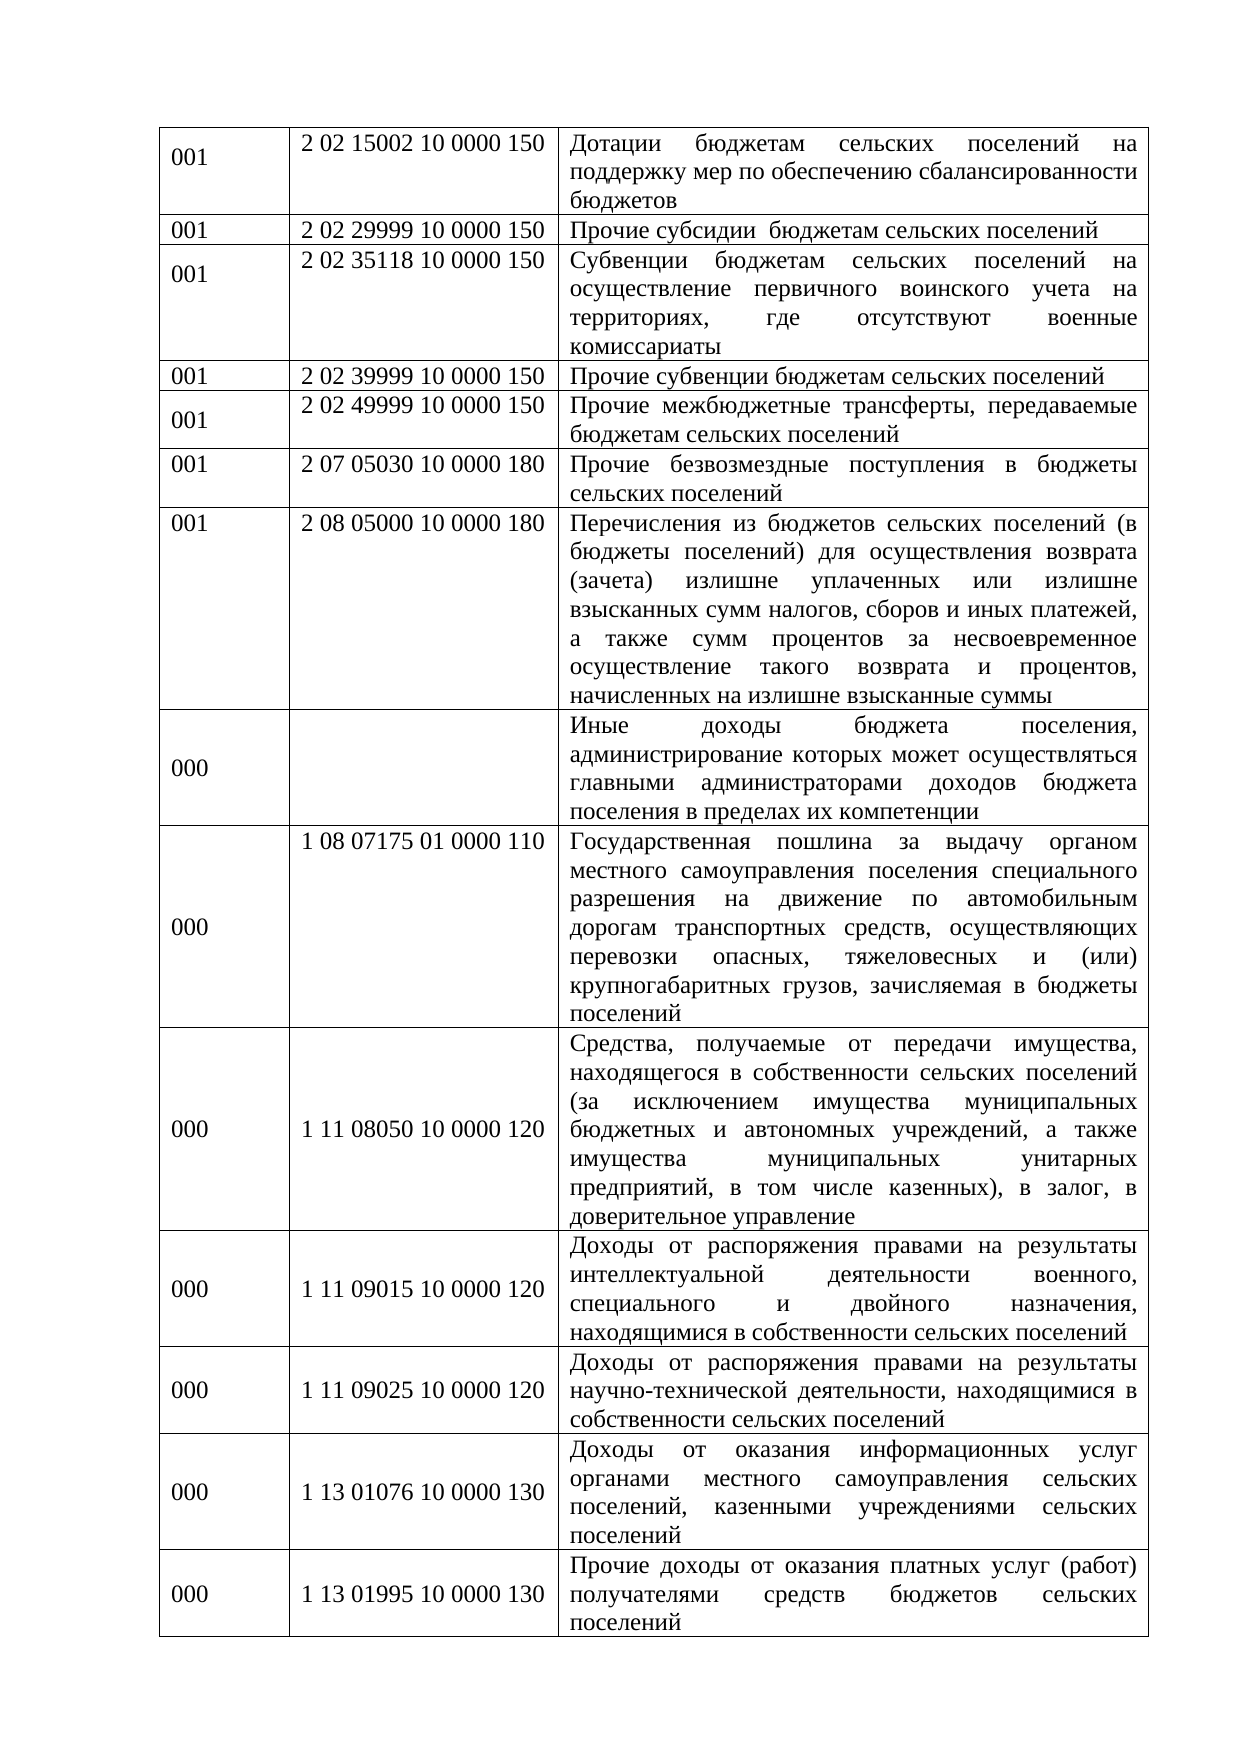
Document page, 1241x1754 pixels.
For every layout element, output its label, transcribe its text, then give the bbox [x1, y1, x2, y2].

table_cell 2 02 15002 10 0000 150 [290, 128, 558, 214]
table_cell 001 [160, 128, 289, 214]
table_cell 000 [160, 1434, 289, 1549]
table_cell Прочие доходы от оказания платных услуг (работ) получателями средств бюджетов сельских поселений [559, 1550, 1148, 1636]
table_cell Средства, получаемые от передачи имущества, находящегося в собственности сельских поселений (за исключением имущества муниципальных бюджетных и автономных учреждений, а также имущества муниципальных унитарных предприятий, в том числе казенных), в залог, в доверительное управление [559, 1028, 1148, 1229]
table_cell Государственная пошлина за выдачу органом местного самоуправления поселения специального разрешения на движение по автомобильным дорогам транспортных средств, осуществляющих перевозки опасных, тяжеловесных и (или) крупногабаритных грузов, зачисляемая в бюджеты поселений [559, 826, 1148, 1027]
table_cell Прочие субвенции бюджетам сельских поселений [559, 361, 1148, 389]
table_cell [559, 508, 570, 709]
table_cell 000 [160, 710, 289, 825]
table_cell 2 07 05030 10 0000 180 [290, 449, 558, 507]
table_cell Иные доходы бюджета поселения, администрирование которых может осуществляться главными администраторами доходов бюджета поселения в пределах их компетенции [559, 710, 1148, 825]
table_cell Доходы от распоряжения правами на результаты научно-технической деятельности, находящимися в собственности сельских поселений [945, 1347, 1148, 1433]
table_cell 2 02 39999 10 0000 150 [290, 361, 558, 389]
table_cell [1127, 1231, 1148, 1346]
table_cell Перечисления из бюджетов сельских поселений (в бюджеты поселений) для осуществления возврата (зачета) излишне уплаченных или излишне взысканных сумм налогов, сборов и иных платежей, а также сумм процентов за несвоевременное осуществление такого возврата и процентов, начисленных на излишне взысканные суммы [1052, 508, 1148, 709]
table_cell 001 [160, 361, 289, 389]
table_cell 000 [160, 1347, 289, 1433]
table_cell 1 11 09025 10 0000 120 [290, 1347, 558, 1433]
table_cell [290, 710, 558, 825]
table_cell 1 11 08050 10 0000 120 [290, 1028, 558, 1229]
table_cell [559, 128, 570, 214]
table_cell 2 02 29999 10 0000 150 [290, 215, 558, 244]
table_cell 001 [160, 508, 289, 709]
table_cell 1 13 01076 10 0000 130 [290, 1434, 558, 1549]
table_cell Субвенции бюджетам сельских поселений на осуществление первичного воинского учета на территориях, где отсутствуют военные комиссариаты [559, 245, 1148, 360]
table_cell 000 [160, 826, 289, 1027]
table_cell 1 13 01995 10 0000 130 [290, 1550, 558, 1636]
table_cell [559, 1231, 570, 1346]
table_cell 000 [160, 1028, 289, 1229]
table_cell Доходы от оказания информационных услуг органами местного самоуправления сельских поселений, казенными учреждениями сельских поселений [681, 1434, 1148, 1549]
table_cell 001 [160, 449, 289, 507]
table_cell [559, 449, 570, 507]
table_cell Прочие межбюджетные трансферты, передаваемые бюджетам сельских поселений [559, 391, 1148, 448]
table_cell 001 [160, 391, 289, 448]
table_cell 1 08 07175 01 0000 110 [290, 826, 558, 1027]
table_cell 2 02 35118 10 0000 150 [290, 245, 558, 360]
table_cell Прочие безвозмездные поступления в бюджеты сельских поселений [783, 449, 1148, 507]
table_cell 001 [160, 215, 289, 244]
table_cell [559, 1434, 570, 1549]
table_cell 2 02 49999 10 0000 150 [290, 391, 558, 448]
table_cell 001 [160, 245, 289, 360]
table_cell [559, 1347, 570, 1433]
table_cell 1 11 09015 10 0000 120 [290, 1231, 558, 1346]
table_cell 000 [160, 1231, 289, 1346]
table_cell 000 [160, 1550, 289, 1636]
table_cell Дотации бюджетам сельских поселений на поддержку мер по обеспечению сбалансированности бюджетов [677, 128, 1148, 214]
table_cell 2 08 05000 10 0000 180 [290, 508, 558, 709]
table_cell Прочие субсидии бюджетам сельских поселений [559, 215, 1148, 244]
